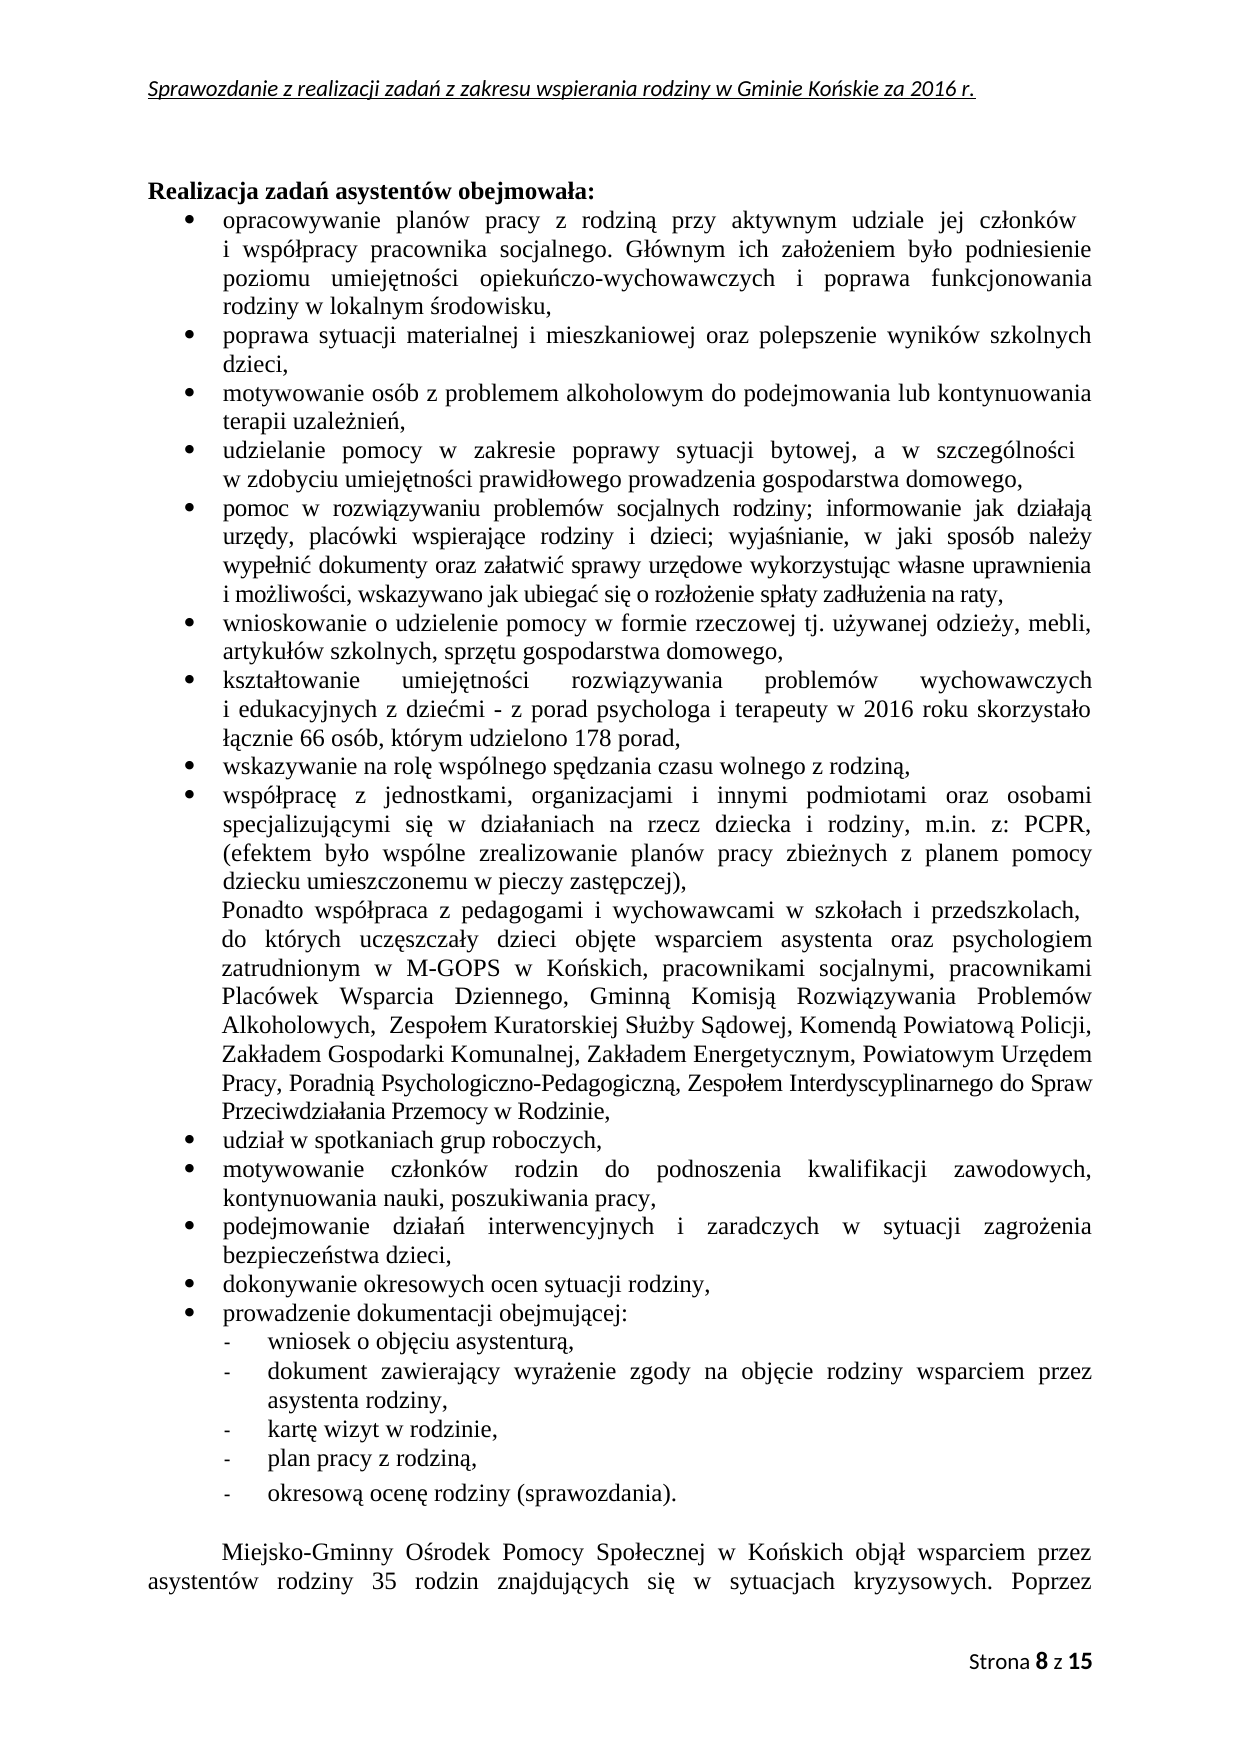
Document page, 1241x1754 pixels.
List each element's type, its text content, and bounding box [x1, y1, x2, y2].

list wnioskowanie o udzielenie pomocy w formie rzeczowej tj. używanej odzieży, mebli, artykułów szkolnych, sprzętu gospodarstwa domowego, [185, 608, 1093, 665]
list poprawa sytuacji materialnej i mieszkaniowej oraz polepszenie wyników szkolnych dzieci, [185, 320, 1093, 378]
list pomoc w rozwiązywaniu problemów socjalnych rodziny; informowanie jak działają urzędy, placówki wspierające rodziny i dzieci; wyjaśnianie, w jaki sposób należy wypełnić dokumenty oraz załatwić sprawy urzędowe wykorzystując własne uprawnienia i możliwości, wskazywano jak ubiegać się o rozłożenie spłaty zadłużenia na raty, [185, 493, 1093, 608]
text Realizacja zadań asystentów obejmowała: [148, 176, 1093, 205]
list kartę wizyt w rodzinie, [230, 1414, 1093, 1443]
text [148, 1537, 1093, 1595]
list kształtowanie umiejętności rozwiązywania problemów wychowawczych i edukacyjnych z dziećmi - z porad psychologa i terapeuty w 2016 roku skorzystało łącznie 66 osób, którym udzielono 178 porad, [185, 665, 1093, 751]
list motywowanie osób z problemem alkoholowym do podejmowania lub kontynuowania terapii uzależnień, [185, 378, 1093, 435]
list plan pracy z rodziną, [230, 1443, 1093, 1473]
list wskazywanie na rolę wspólnego spędzania czasu wolnego z rodziną, [185, 751, 1093, 780]
list dokument zawierający wyrażenie zgody na objęcie rodziny wsparciem przez asystenta rodziny, [230, 1356, 1093, 1414]
list udzielanie pomocy w zakresie poprawy sytuacji bytowej, a w szczególności w zdobyciu umiejętności prawidłowego prowadzenia gospodarstwa domowego, [185, 435, 1093, 493]
list współpracę z jednostkami, organizacjami i innymi podmiotami oraz osobami specjalizującymi się w działaniach na rzecz dziecka i rodziny, m.in. z: PCPR, (efektem było wspólne zrealizowanie planów pracy zbieżnych z planem pomocy dziecku umieszczonemu w pieczy zastępczej), [185, 780, 1093, 895]
list okresową ocenę rodziny (sprawozdania). [230, 1473, 1093, 1509]
list udział w spotkaniach grup roboczych, [185, 1125, 1093, 1154]
list motywowanie członków rodzin do podnoszenia kwalifikacji zawodowych, kontynuowania nauki, poszukiwania pracy, [185, 1154, 1093, 1211]
list dokonywanie okresowych ocen sytuacji rodziny, [185, 1269, 1093, 1298]
list opracowywanie planów pracy z rodziną przy aktywnym udziale jej członków i współpracy pracownika socjalnego. Głównym ich założeniem było podniesienie poziomu umiejętności opiekuńczo-wychowawczych i poprawa funkcjonowania rodziny w lokalnym środowisku, [185, 205, 1093, 320]
list wniosek o objęciu asystenturą, [230, 1326, 1093, 1356]
list podejmowanie działań interwencyjnych i zaradczych w sytuacji zagrożenia bezpieczeństwa dzieci, [185, 1211, 1093, 1269]
text Ponadto współpraca z pedagogami i wychowawcami w szkołach i przedszkolach, do których uczęszczały dzieci objęte wsparciem asystenta oraz psychologiem zatrudnionym w M-GOPS w Końskich, pracownikami socjalnymi, pracownikami Placówek Wsparcia Dziennego, Gminną Komisją Rozwiązywania Problemów Alkoholowych, Zespołem Kuratorskiej Służby Sądowej, Komendą Powiatową Policji, Zakładem Gospodarki Komunalnej, Zakładem Energetycznym, Powiatowym Urzędem Pracy, Poradnią Psychologiczno-Pedagogiczną, Zespołem Interdyscyplinarnego do Spraw Przeciwdziałania Przemocy w Rodzinie, [221, 895, 1093, 1125]
list prowadzenie dokumentacji obejmującej: [185, 1298, 1093, 1326]
